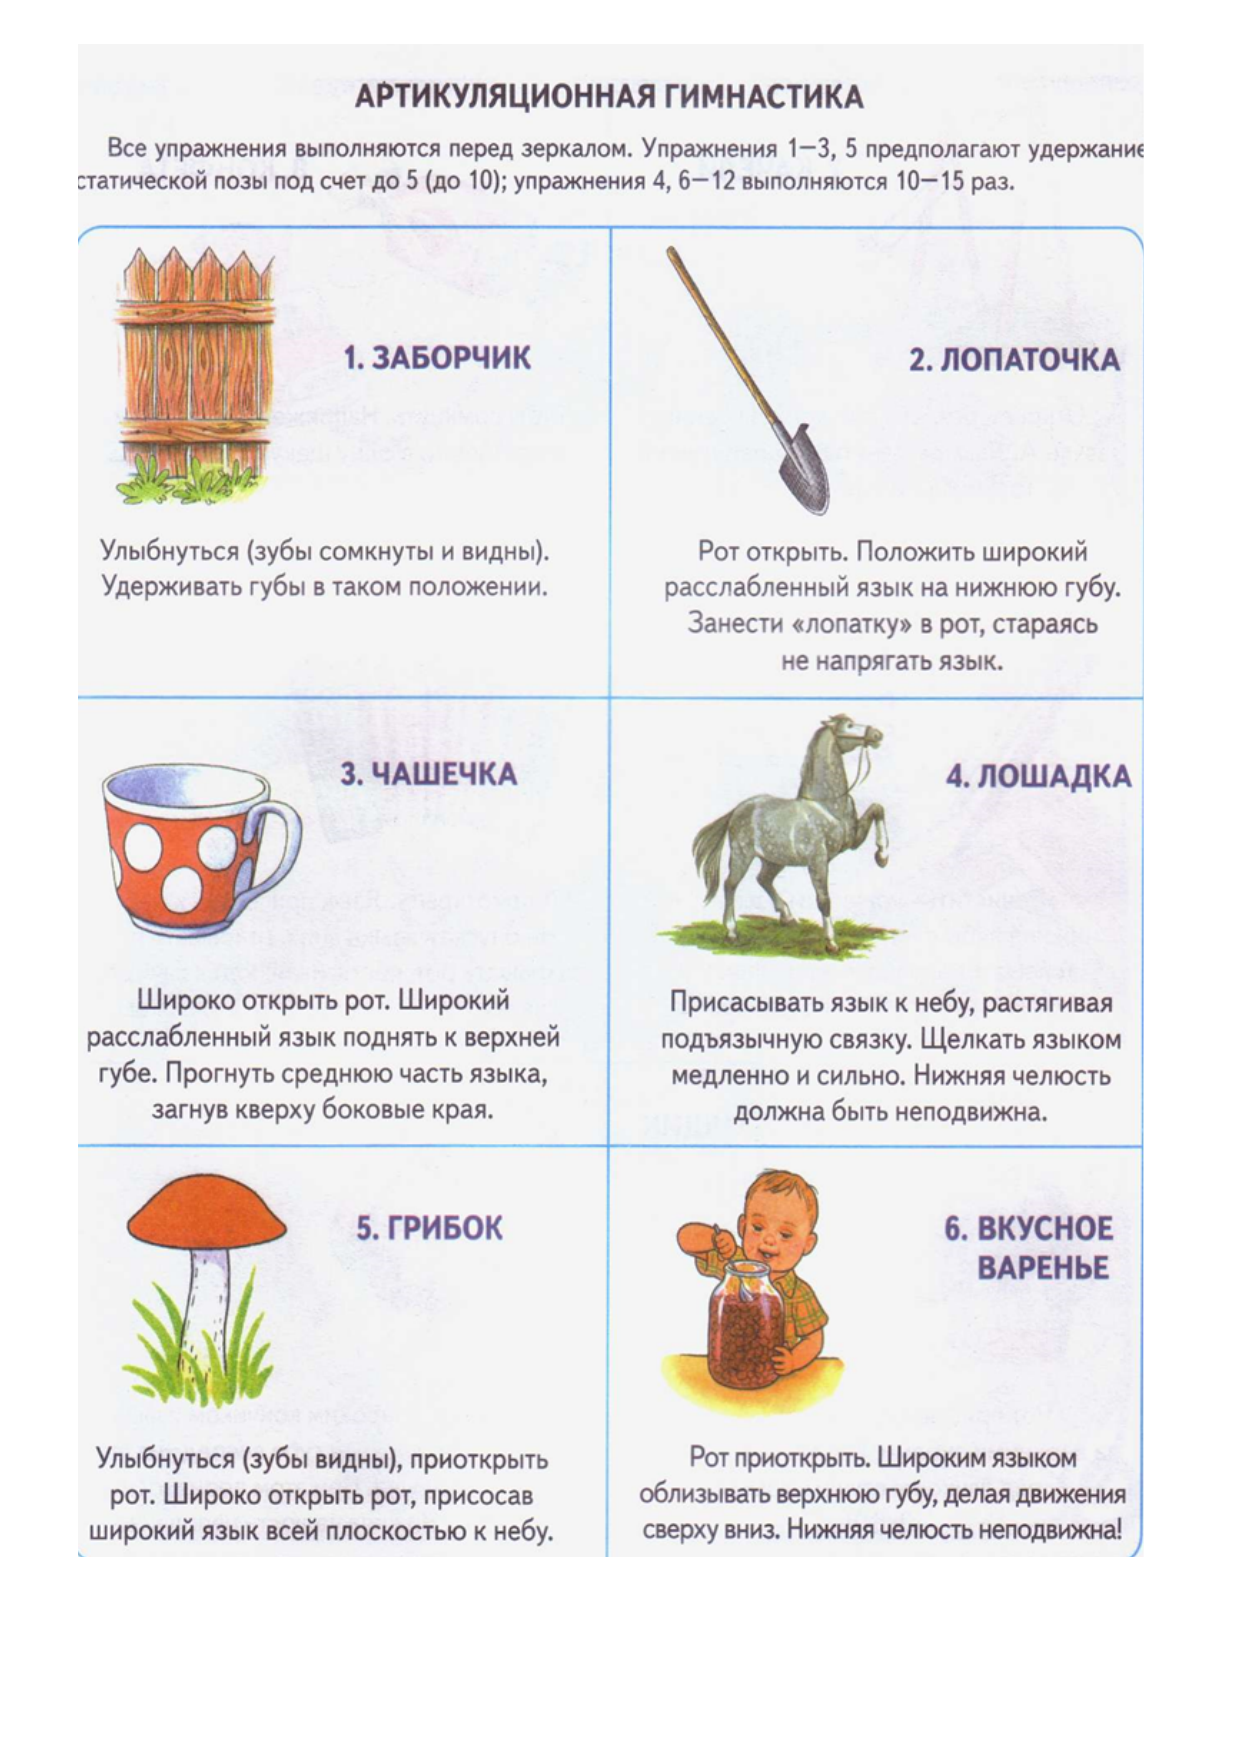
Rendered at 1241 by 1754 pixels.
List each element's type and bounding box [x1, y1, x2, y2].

picture [78, 44, 1144, 1557]
